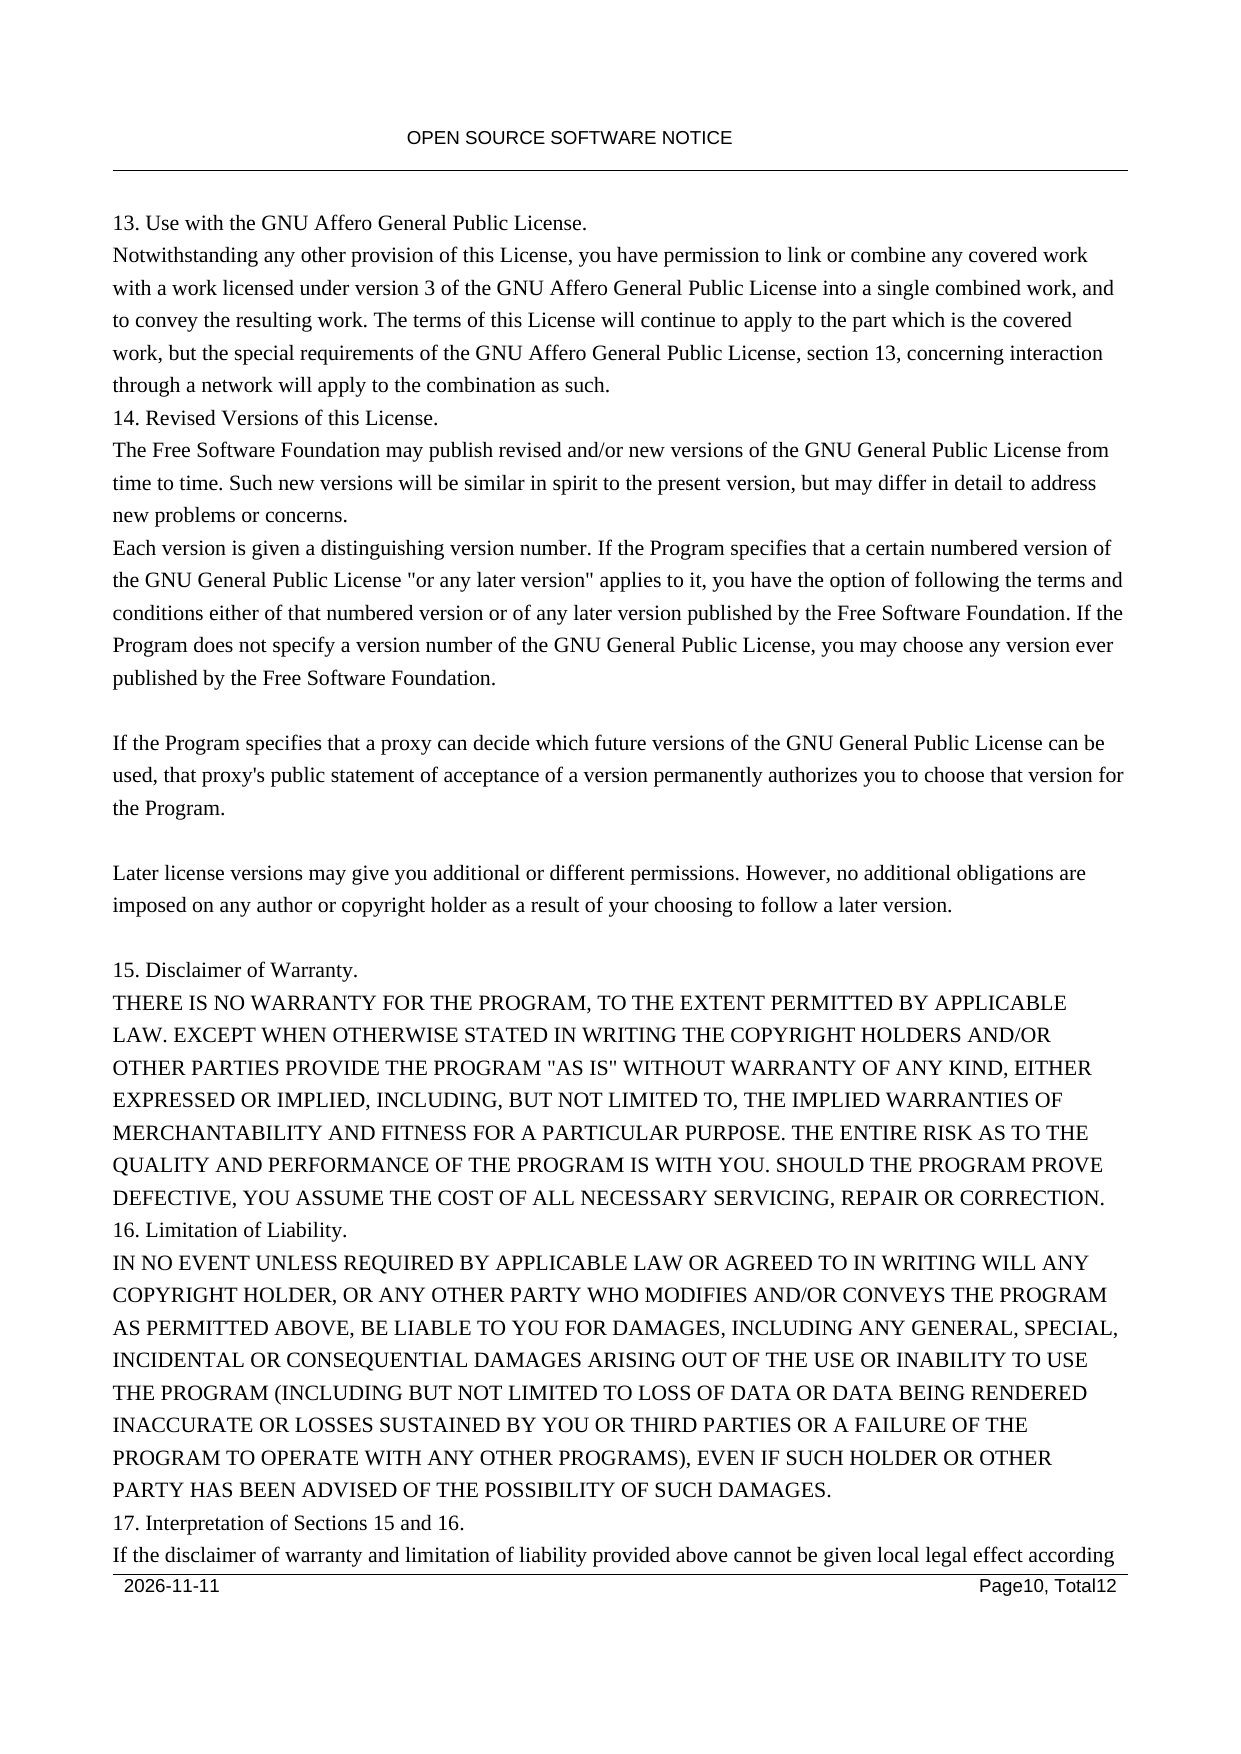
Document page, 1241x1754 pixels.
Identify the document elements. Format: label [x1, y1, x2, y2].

text [112, 206, 1128, 1571]
